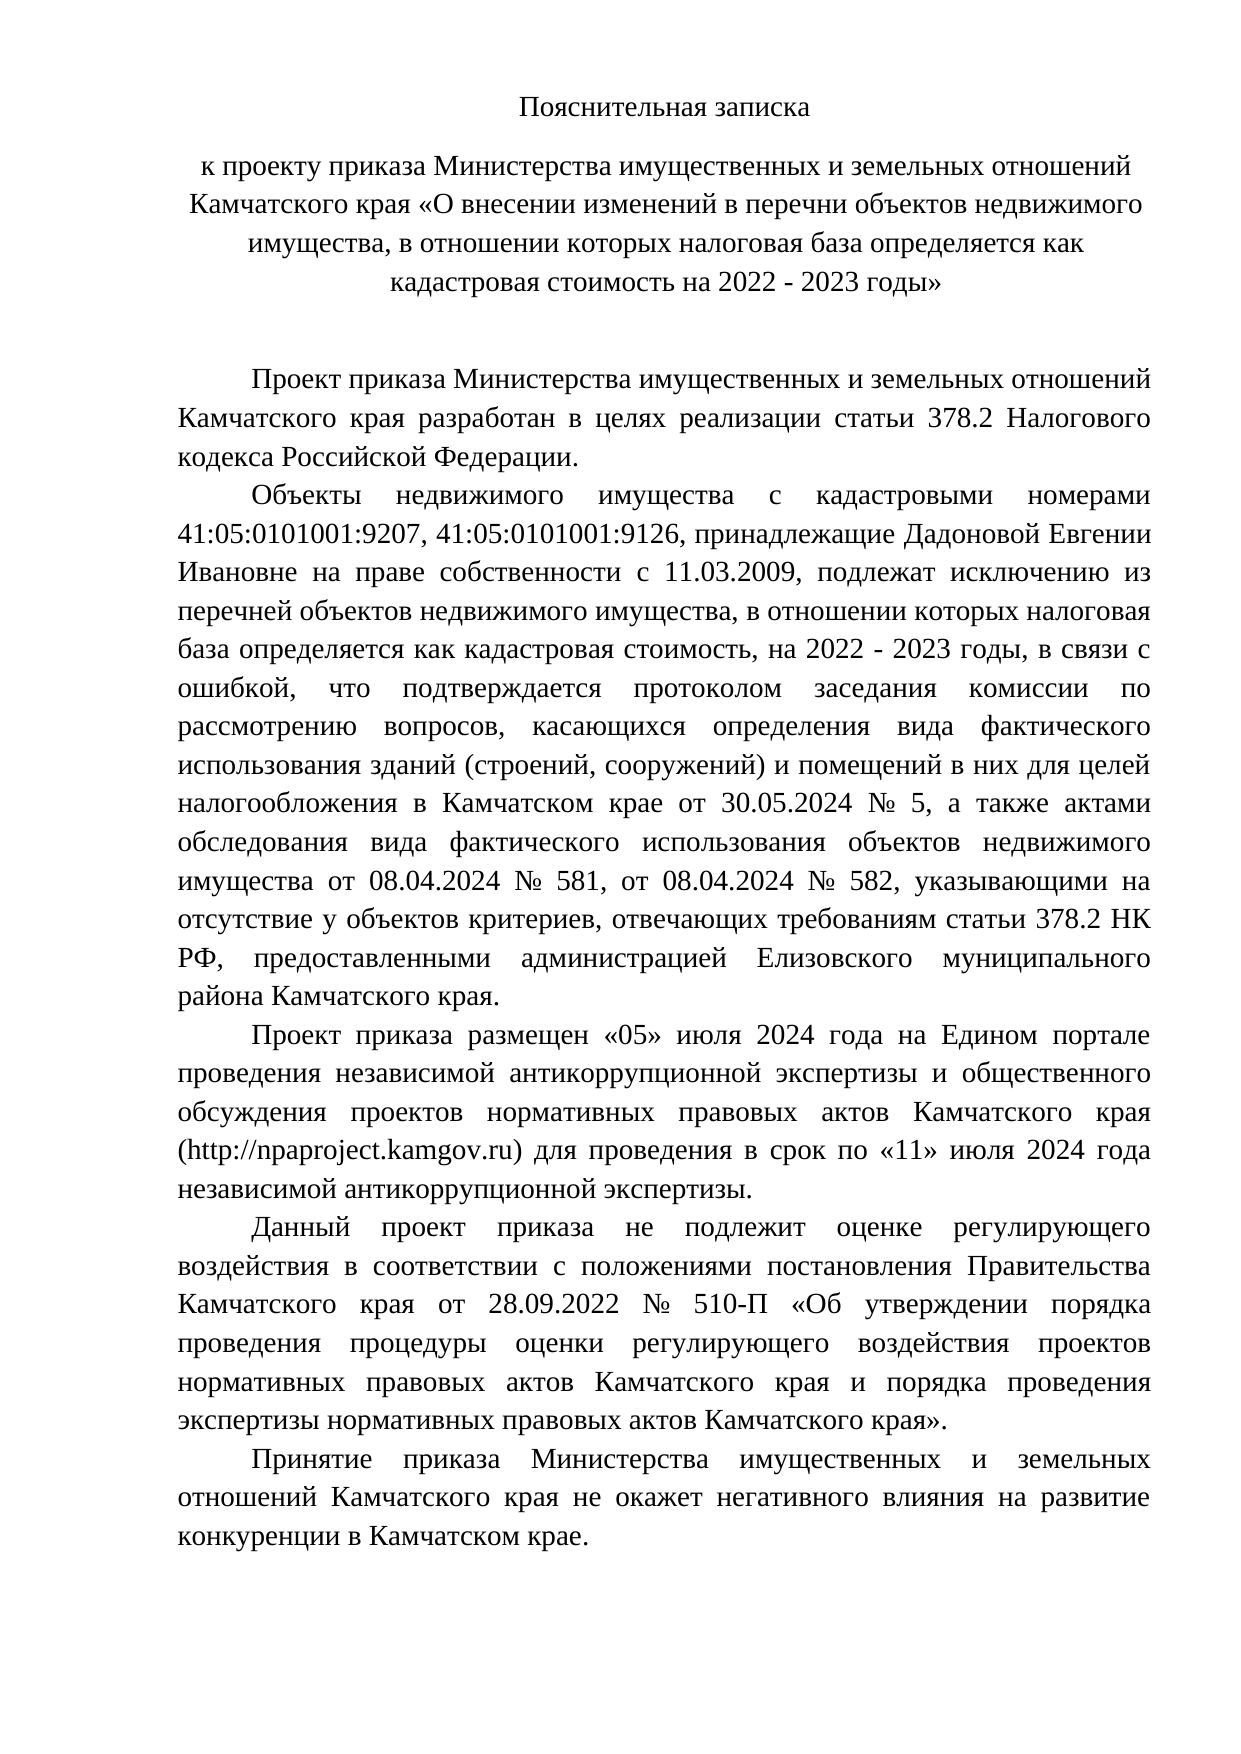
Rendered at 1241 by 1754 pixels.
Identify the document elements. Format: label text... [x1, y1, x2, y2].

text Пояснительная записка [177, 89, 1152, 122]
text Проект приказа Министерства имущественных и земельных отношений Камчатского края разработан в целях реализации статьи 378.2 Налогового кодекса Российской Федерации. [177, 362, 1152, 472]
text к проекту приказа Министерства имущественных и земельных отношений Камчатского края «О внесении изменений в перечни объектов недвижимого имущества, в отношении которых налоговая база определяется как кадастровая стоимость на 2022 - 2023 годы» [180, 148, 1152, 297]
text Принятие приказа Министерства имущественных и земельных отношений Камчатского края не окажет негативного влияния на развитие конкуренции в Камчатском крае. [177, 1441, 1152, 1551]
text Данный проект приказа не подлежит оценке регулирующего воздействия в соответствии с положениями постановления Правительства Камчатского края от 28.09.2022 № 510-П «Об утверждении порядка проведения процедуры оценки регулирующего воздействия проектов нормативных правовых актов Камчатского края и порядка проведения экспертизы нормативных правовых актов Камчатского края». [177, 1209, 1152, 1436]
text Объекты недвижимого имущества с кадастровыми номерами 41:05:0101001:9207, 41:05:0101001:9126, принадлежащие Дадоновой Евгении Ивановне на праве собственности с 11.03.2009, подлежат исключению из перечней объектов недвижимого имущества, в отношении которых налоговая база определяется как кадастровая стоимость, на 2022 - 2023 годы, в связи с ошибкой, что подтверждается протоколом заседания комиссии по рассмотрению вопросов, касающихся определения вида фактического использования зданий (строений, сооружений) и помещений в них для целей налогообложения в Камчатском крае от 30.05.2024 № 5, а также актами обследования вида фактического использования объектов недвижимого имущества от 08.04.2024 № 581, от 08.04.2024 № 582, указывающими на отсутствие у объектов критериев, отвечающих требованиям статьи 378.2 НК РФ, предоставленными администрацией Елизовского муниципального района Камчатского края. [177, 477, 1152, 1012]
text Проект приказа размещен «05» июля 2024 года на Едином портале проведения независимой антикоррупционной экспертизы и общественного обсуждения проектов нормативных правовых актов Камчатского края (http://npaproject.kamgov.ru) для проведения в срок по «11» июля 2024 года независимой антикоррупционной экспертизы. [177, 1017, 1152, 1204]
